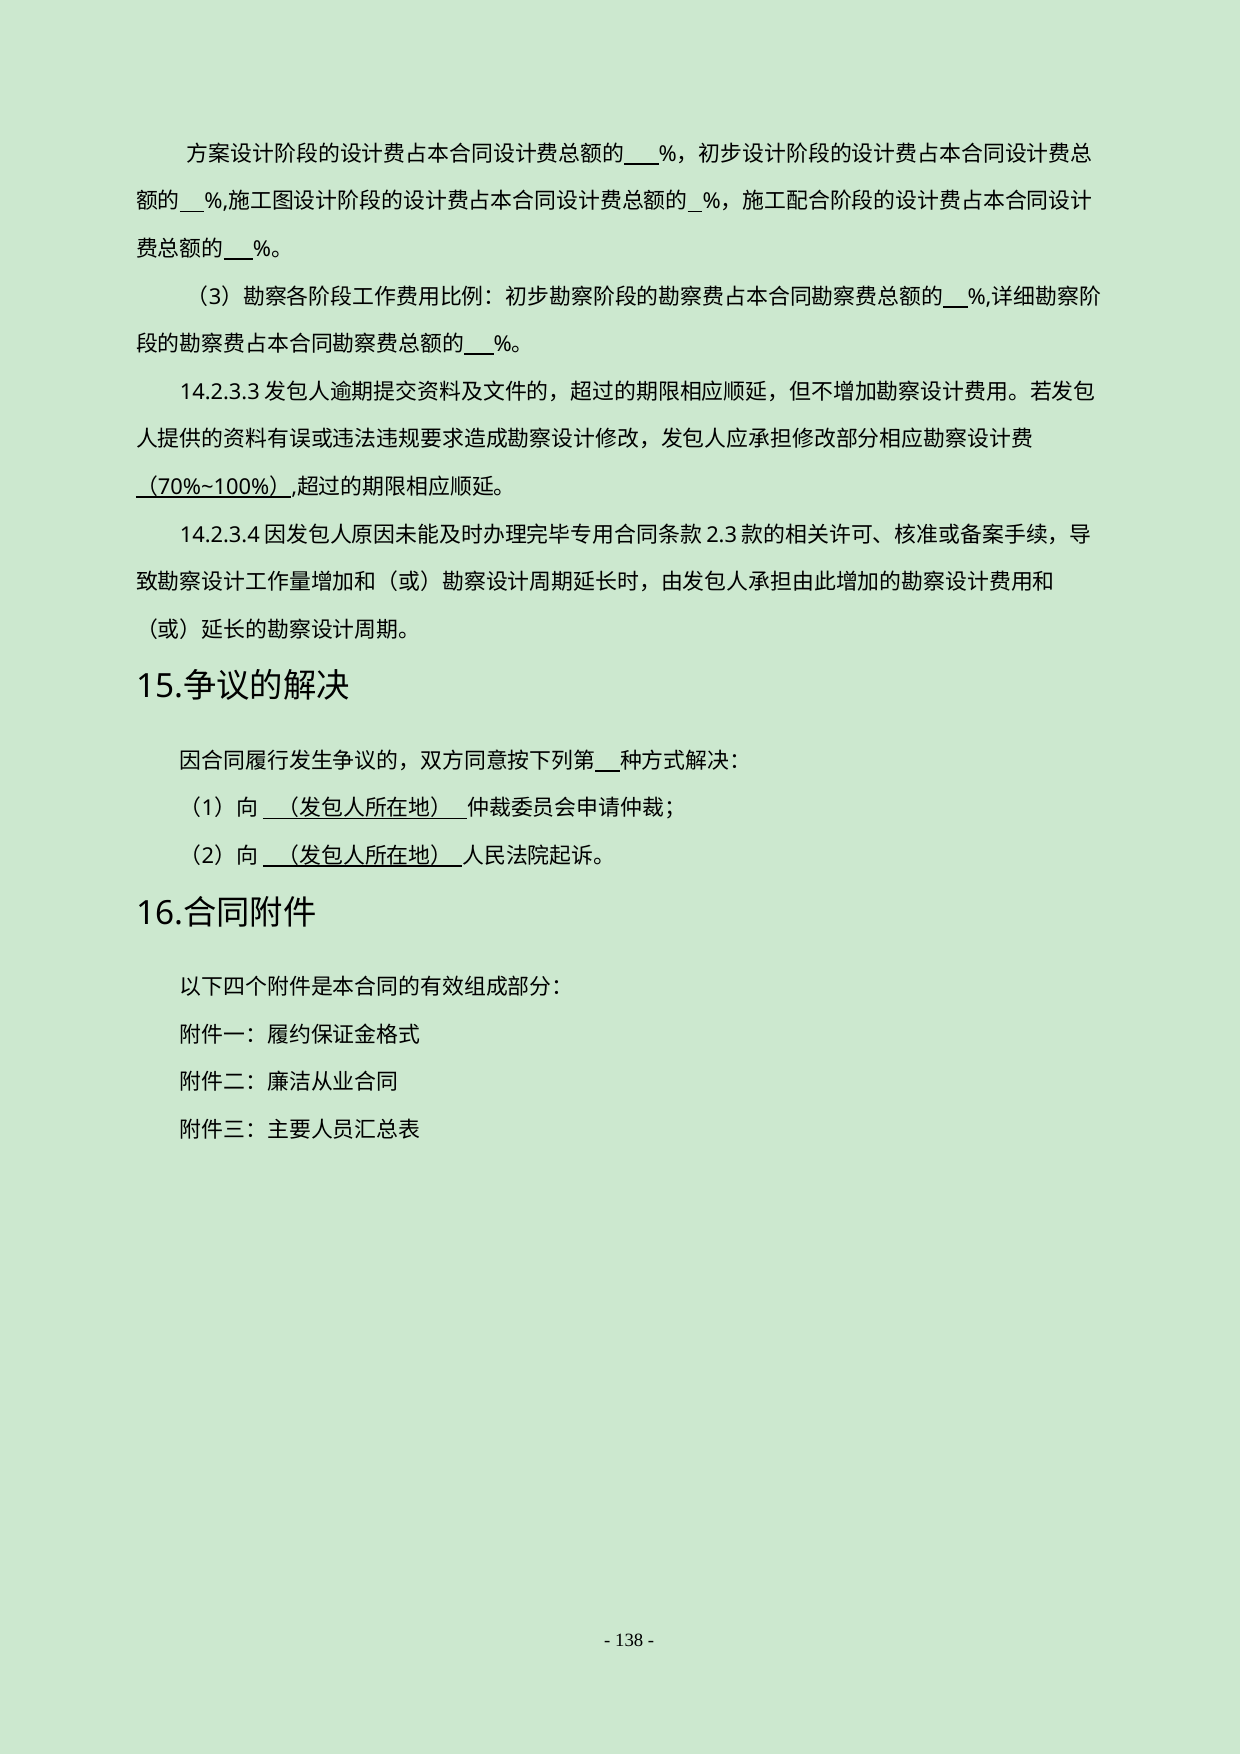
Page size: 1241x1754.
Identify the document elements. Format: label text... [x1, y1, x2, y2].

text （2）向 （发包人所在地） 人民法院起诉。 [136, 838, 1109, 870]
text 附件一：履约保证金格式 [136, 1017, 1109, 1048]
text 附件三：主要人员汇总表 [136, 1112, 1109, 1143]
text （1）向 （发包人所在地） 仲裁委员会申请仲裁； [136, 790, 1109, 822]
text 14.2.3.4因发包人原因未能及时办理完毕专用合同条款2.3款的相关许可、核准或备案手续，导致勘察设计工作量增加和（或）勘察设计周期延长时，由发包人承担由此增加的勘察设计费用和（或）延长的勘察设计周期。 [136, 517, 1109, 643]
text 方案设计阶段的设计费占本合同设计费总额的 %，初步设计阶段的设计费占本合同设计费总额的 %,施工图设计阶段的设计费占本合同设计费总额的 %，施工配合阶段的设计费占本合同设计费总额的 %。 [136, 136, 1109, 263]
text 16.合同附件 [136, 886, 1122, 934]
text 附件二：廉洁从业合同 [136, 1064, 1109, 1096]
text （3）勘察各阶段工作费用比例：初步勘察阶段的勘察费占本合同勘察费总额的 %,详细勘察阶段的勘察费占本合同勘察费总额的 %。 [136, 279, 1109, 358]
text 14.2.3.3发包人逾期提交资料及文件的，超过的期限相应顺延，但不增加勘察设计费用。若发包人提供的资料有误或违法违规要求造成勘察设计修改，发包人应承担修改部分相应勘察设计费（70%~100%）,超过的期限相应顺延。 [136, 374, 1109, 501]
text 因合同履行发生争议的，双方同意按下列第 种方式解决： [136, 743, 1109, 774]
text 以下四个附件是本合同的有效组成部分： [136, 969, 1122, 1001]
text 15.争议的解决 [136, 659, 1122, 708]
